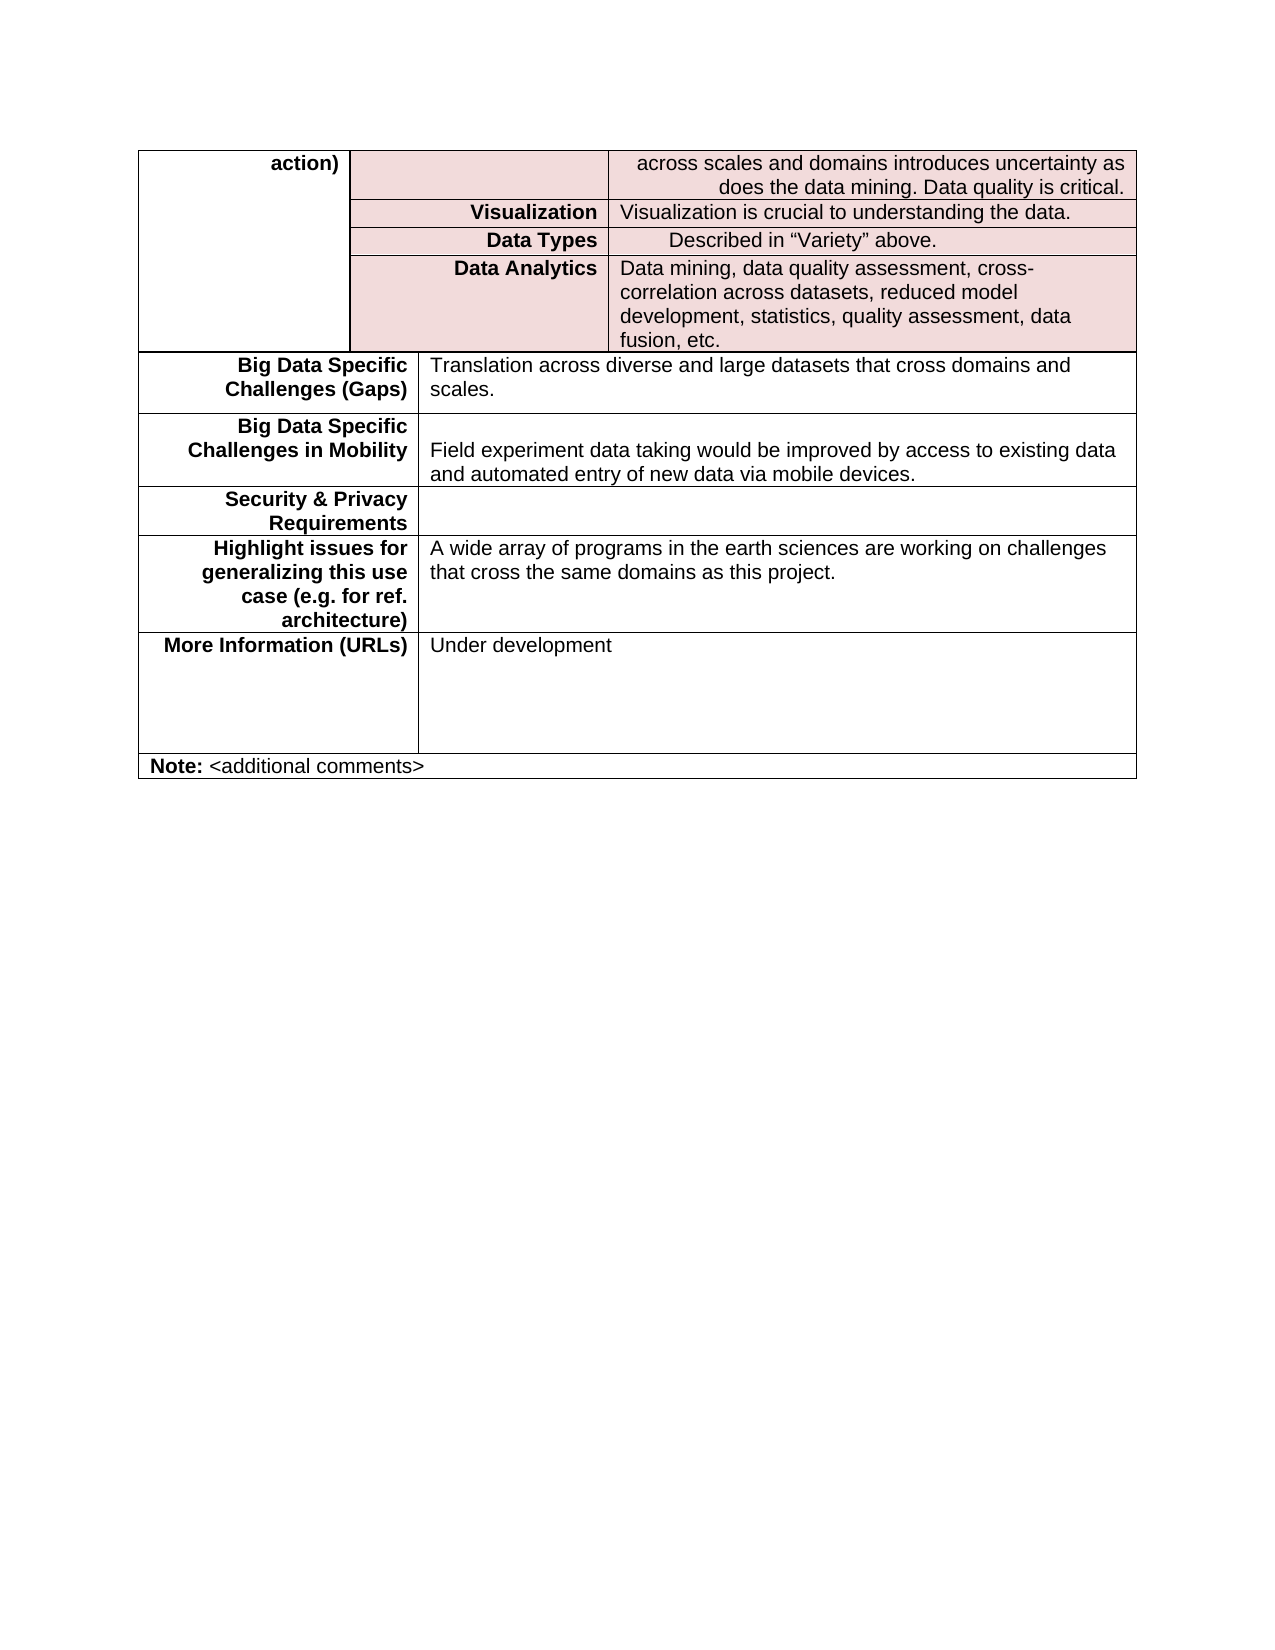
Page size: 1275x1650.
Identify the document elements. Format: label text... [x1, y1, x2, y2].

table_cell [351, 151, 608, 199]
table_cell Note: <additional comments> [139, 754, 1136, 778]
table_cell Visualization is crucial to understanding the data. [609, 200, 1136, 227]
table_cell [609, 151, 1136, 199]
table_cell Data Types [351, 228, 608, 254]
table_cell Under development [419, 633, 1136, 753]
table_cell Translation across diverse and large datasets that cross domains and scales. [419, 353, 1136, 413]
table_cell Data mining, data quality assessment, cross-correlation across datasets, reduced model development, statistics, quality assessment, data fusion, etc. [609, 256, 1136, 351]
table_cell Big Data Specific Challenges (Gaps) [139, 353, 418, 413]
table_cell Described in “Variety” above. [609, 228, 1136, 254]
table_cell Big Data Specific Challenges in Mobility [139, 414, 418, 486]
table_cell Highlight issues for generalizing this use case (e.g. for ref. architecture) [139, 536, 418, 632]
table_cell [419, 487, 1136, 535]
table_cell Security & Privacy Requirements [139, 487, 418, 535]
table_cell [139, 151, 349, 351]
table_cell More Information (URLs) [139, 633, 418, 753]
table_cell Data Analytics [351, 256, 608, 351]
table_cell Field experiment data taking would be improved by access to existing data and automated entry of new data via mobile devices. [419, 414, 1136, 486]
table_cell Visualization [351, 200, 608, 227]
table_cell A wide array of programs in the earth sciences are working on challenges that cross the same domains as this project. [419, 536, 1136, 632]
